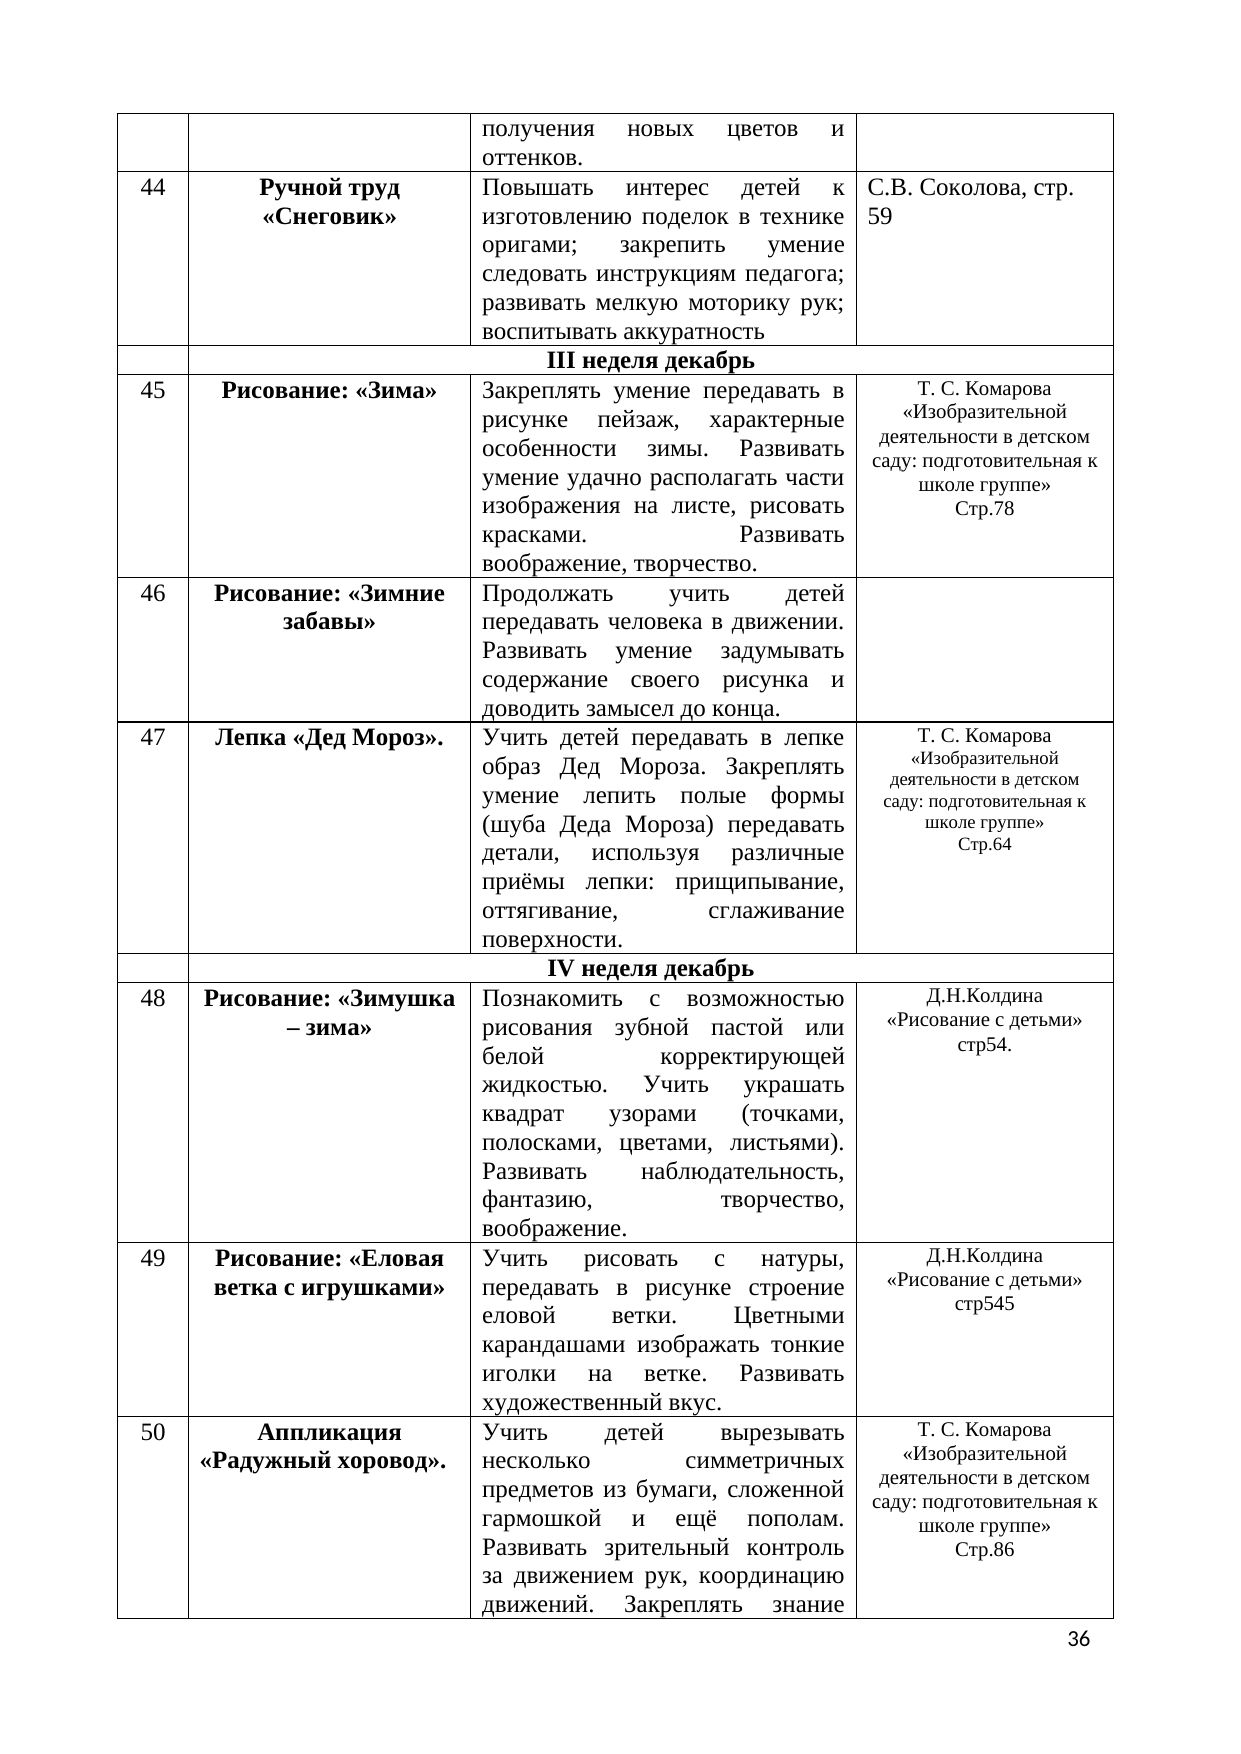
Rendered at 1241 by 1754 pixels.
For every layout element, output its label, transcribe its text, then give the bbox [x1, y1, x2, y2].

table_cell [189, 1417, 470, 1618]
table_cell Рисование: «Зима» [189, 375, 470, 577]
table_cell III неделя декабрь [189, 346, 1113, 374]
table_cell Рисование: «Зимние забавы» [189, 578, 470, 721]
table_cell Ручной труд «Снеговик» [189, 172, 470, 344]
table_cell 49 [118, 1243, 188, 1416]
table_cell [118, 954, 188, 982]
table_cell Повышать интерес детей к изготовлению поделок в технике оригами; закрепить умение следовать инструкциям педагога; развивать мелкую моторику рук; воспитывать аккуратность [471, 172, 856, 344]
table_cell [189, 114, 470, 171]
table_cell Т. С. Комарова «Изобразительной деятельности в детском саду: подготовительная к школе группе» Стр.64 [857, 723, 1113, 952]
table_cell Лепка «Дед Мороз». [189, 723, 470, 952]
table_cell Закреплять умение передавать в рисунке пейзаж, характерные особенности зимы. Развивать умение удачно располагать части изображения на листе, рисовать красками. Развивать воображение, творчество. [471, 375, 856, 577]
table_cell Д.Н.Колдина «Рисование с детьми» стр54. [857, 983, 1113, 1242]
table_cell [857, 578, 1113, 721]
table_cell IV неделя декабрь [189, 954, 1113, 982]
table_cell 47 [118, 723, 188, 952]
table_cell Рисование: «Еловая ветка с игрушками» [189, 1243, 470, 1416]
table_cell 44 [118, 172, 188, 344]
table_cell Учить детей передавать в лепке образ Дед Мороза. Закреплять умение лепить полые формы (шуба Деда Мороза) передавать детали, используя различные приёмы лепки: прищипывание, оттягивание, сглаживание поверхности. [471, 723, 856, 952]
table_cell 46 [118, 578, 188, 721]
table_cell Учить рисовать с натуры, передавать в рисунке строение еловой ветки. Цветными карандашами изображать тонкие иголки на ветке. Развивать художественный вкус. [471, 1243, 856, 1416]
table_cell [857, 1417, 1113, 1618]
table_cell С.В. Соколова, стр. 59 [857, 172, 1113, 344]
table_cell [857, 114, 1113, 171]
table_cell Продолжать учить детей передавать человека в движении. Развивать умение задумывать содержание своего рисунка и доводить замысел до конца. [471, 578, 856, 721]
table_cell Рисование: «Зимушка – зима» [189, 983, 470, 1242]
table_cell [118, 346, 188, 374]
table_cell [471, 114, 856, 171]
table_cell Познакомить с возможностью рисования зубной пастой или белой корректирующей жидкостью. Учить украшать квадрат узорами (точками, полосками, цветами, листьями). Развивать наблюдательность, фантазию, творчество, воображение. [471, 983, 856, 1242]
table_cell 45 [118, 375, 188, 577]
table_cell Д.Н.Колдина «Рисование с детьми» стр545 [857, 1243, 1113, 1416]
table_cell 43 [118, 114, 188, 171]
table_cell Т. С. Комарова «Изобразительной деятельности в детском саду: подготовительная к школе группе» Стр.78 [857, 375, 1113, 577]
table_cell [471, 1417, 856, 1618]
table_cell 50 [118, 1417, 188, 1618]
table_cell 48 [118, 983, 188, 1242]
